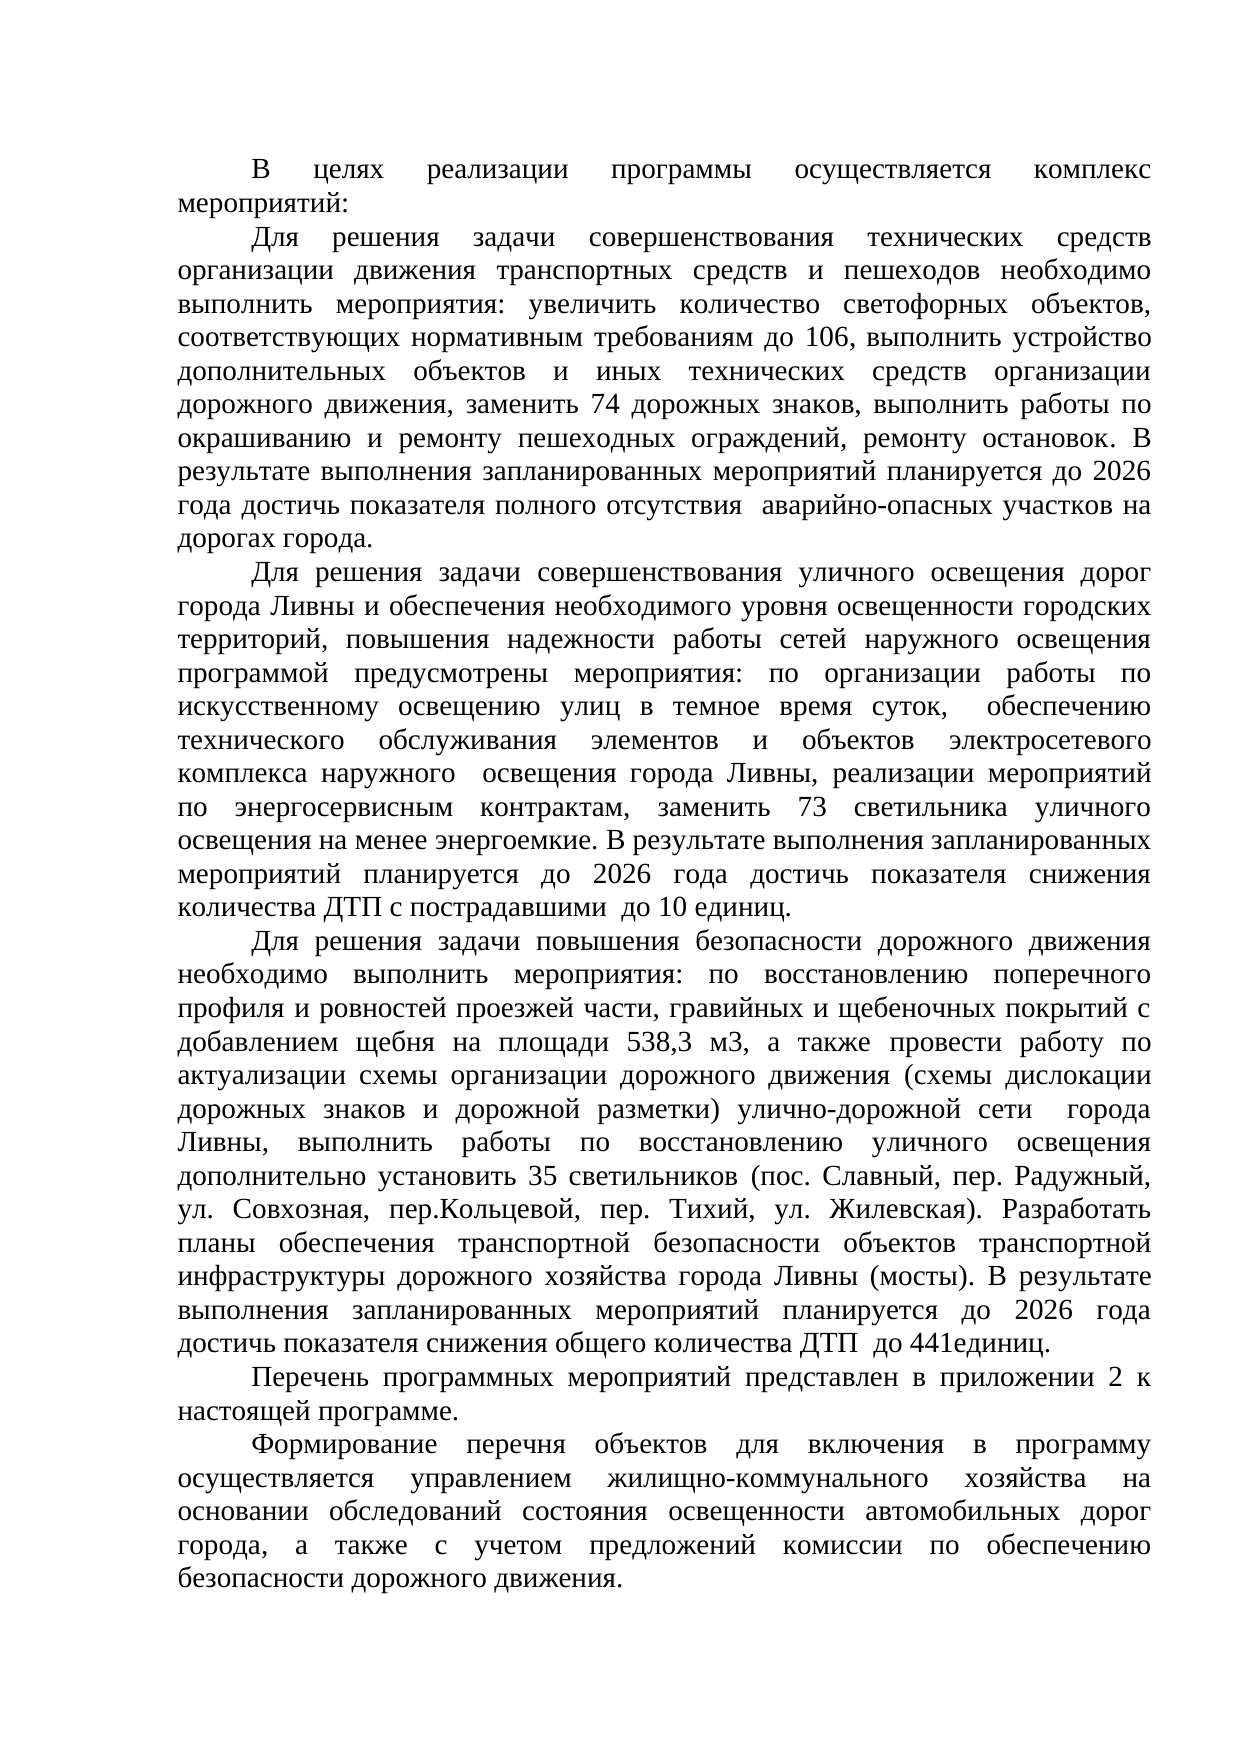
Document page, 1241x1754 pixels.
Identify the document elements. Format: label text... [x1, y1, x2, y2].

text Перечень программных мероприятий представлен в приложении 2 к настоящей программе. [177, 1359, 1152, 1426]
text Формирование перечня объектов для включения в программу осуществляется управлением жилищно-коммунального хозяйства на основании обследований состояния освещенности автомобильных дорог города, а также с учетом предложений комиссии по обеспечению безопасности дорожного движения. [177, 1426, 1152, 1594]
text В целях реализации программы осуществляется комплекс мероприятий: [177, 152, 1152, 219]
text Для решения задачи совершенствования технических средств организации движения транспортных средств и пешеходов необходимо выполнить мероприятия: увеличить количество светофорных объектов, соответствующих нормативным требованиям до 106, выполнить устройство дополнительных объектов и иных технических средств организации дорожного движения, заменить 74 дорожных знаков, выполнить работы по окрашиванию и ремонту пешеходных ограждений, ремонту остановок. В результате выполнения запланированных мероприятий планируется до 2026 года достичь показателя полного отсутствия аварийно-опасных участков на дорогах города. [177, 219, 1152, 554]
text Для решения задачи повышения безопасности дорожного движения необходимо выполнить мероприятия: по восстановлению поперечного профиля и ровностей проезжей части, гравийных и щебеночных покрытий с добавлением щебня на площади 538,3 м3, а также провести работу по актуализации схемы организации дорожного движения (схемы дислокации дорожных знаков и дорожной разметки) улично-дорожной сети города Ливны, выполнить работы по восстановлению уличного освещения дополнительно установить 35 светильников (пос. Славный, пер. Радужный, ул. Совхозная, пер.Кольцевой, пер. Тихий, ул. Жилевская). Разработать планы обеспечения транспортной безопасности объектов транспортной инфраструктуры дорожного хозяйства города Ливны (мосты). В результате выполнения запланированных мероприятий планируется до 2026 года достичь показателя снижения общего количества ДТП до 441единиц. [177, 923, 1152, 1359]
text Для решения задачи совершенствования уличного освещения дорог города Ливны и обеспечения необходимого уровня освещенности городских территорий, повышения надежности работы сетей наружного освещения программой предусмотрены мероприятия: по организации работы по искусственному освещению улиц в темное время суток, обеспечению технического обслуживания элементов и объектов электросетевого комплекса наружного освещения города Ливны, реализации мероприятий по энергосервисным контрактам, заменить 73 светильника уличного освещения на менее энергоемкие. В результате выполнения запланированных мероприятий планируется до 2026 года достичь показателя снижения количества ДТП с пострадавшими до 10 единиц. [177, 554, 1152, 923]
